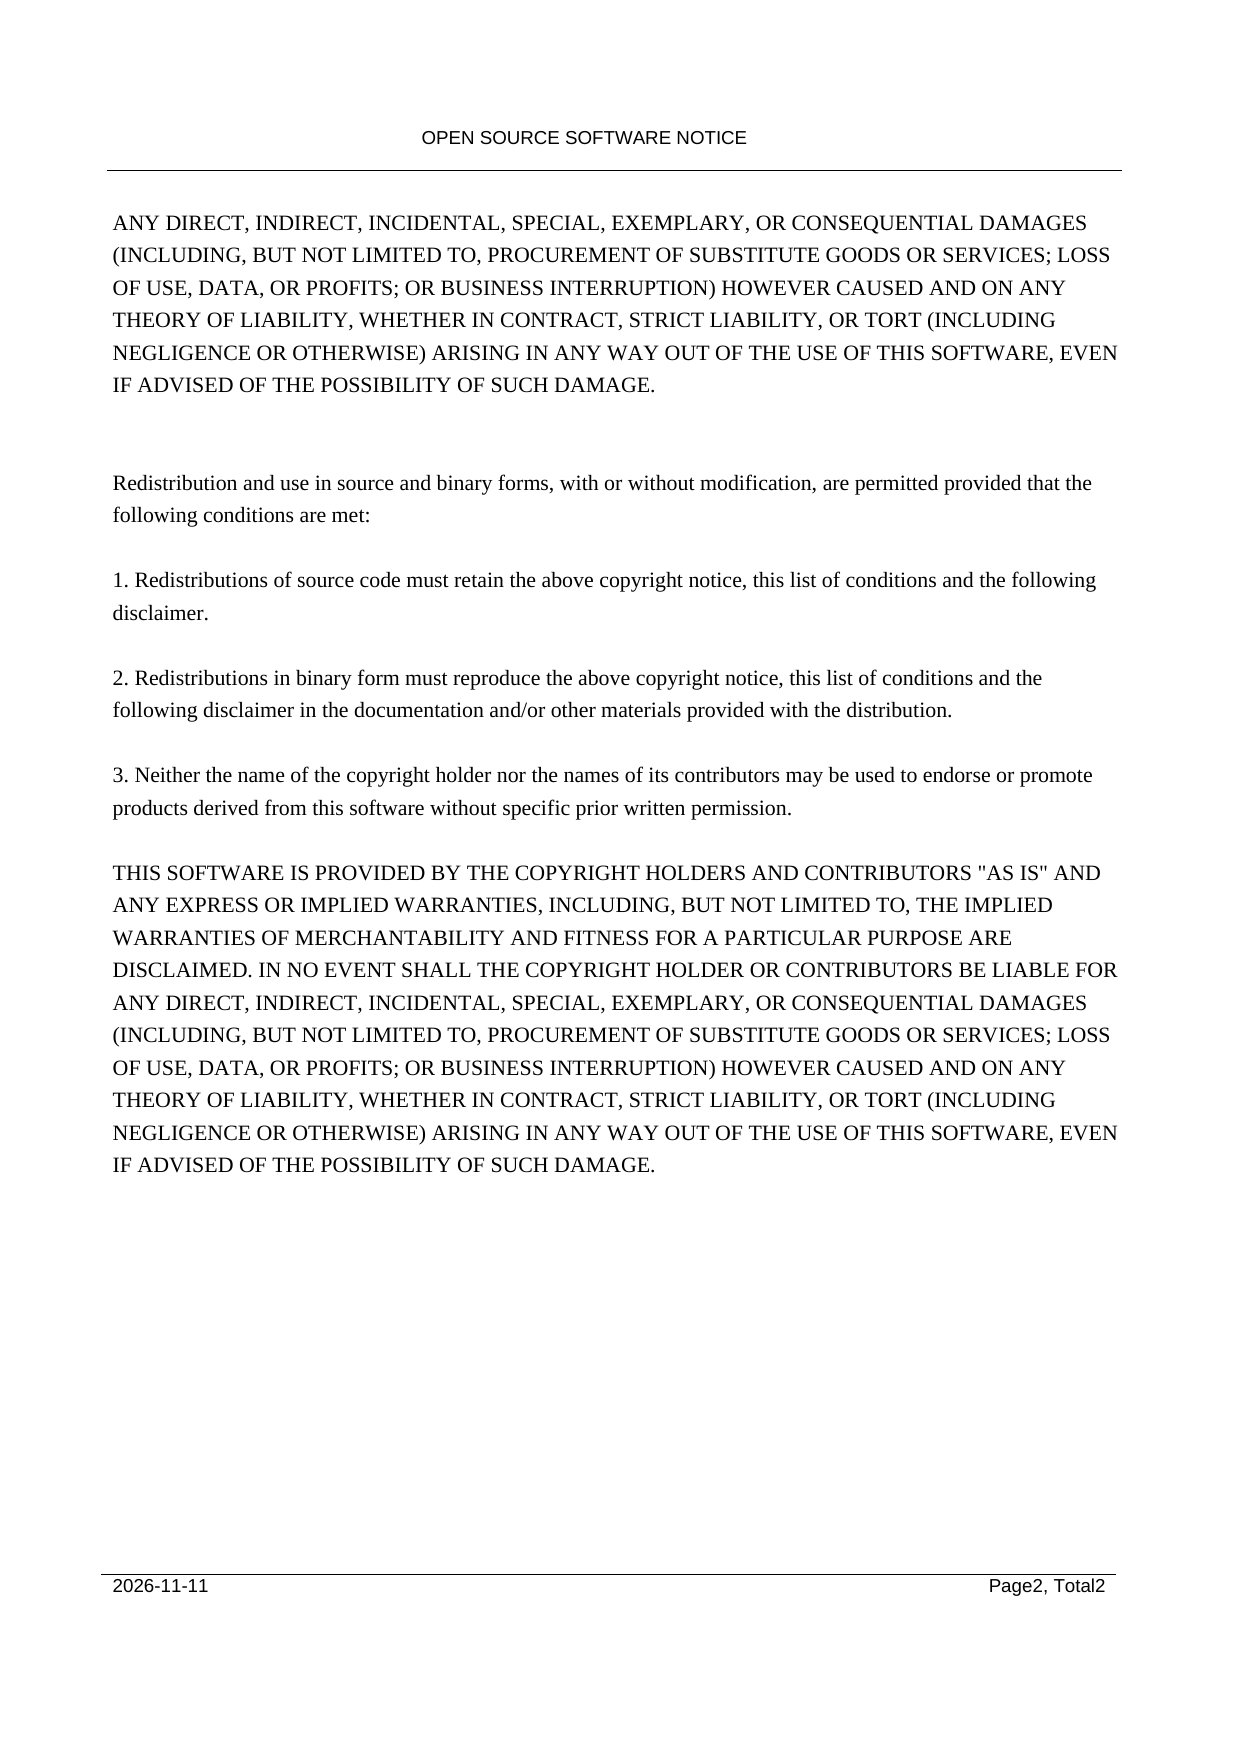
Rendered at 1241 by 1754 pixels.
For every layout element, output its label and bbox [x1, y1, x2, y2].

text [112, 206, 1128, 1214]
